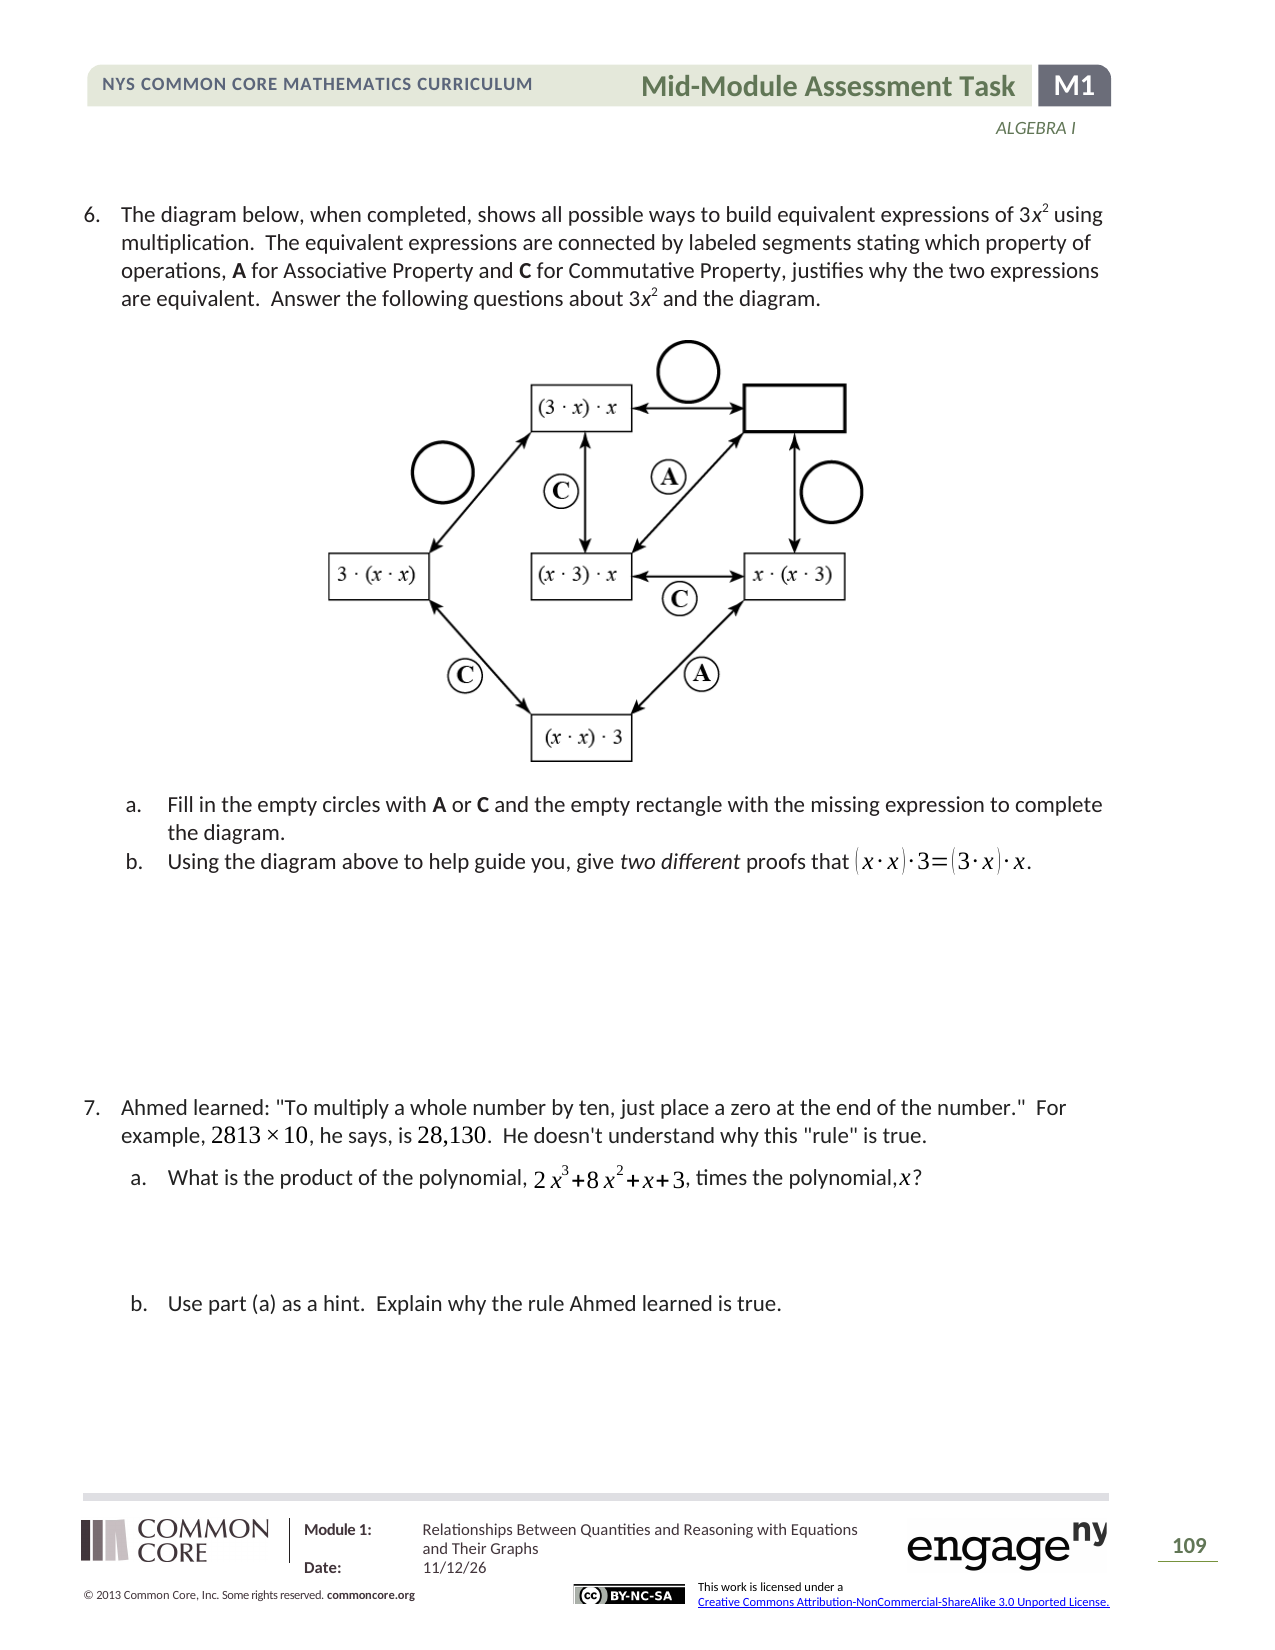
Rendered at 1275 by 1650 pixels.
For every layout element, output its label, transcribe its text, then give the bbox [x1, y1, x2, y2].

picture [572, 1584, 685, 1604]
list Ahmed learned: "To multiply a whole number by ten, just place a zero at the end of the number." For example, , he says, is . He doesn't understand why this "rule" is true. [83, 1093, 1108, 1149]
list Use part (a) as a hint. Explain why the rule Ahmed learned is true. [130, 1289, 1108, 1317]
list Fill in the empty circles with A or C and the empty rectangle with the missing expression to complete the diagram. [125, 790, 1108, 846]
picture [81, 1517, 269, 1562]
picture [328, 340, 864, 762]
list Using the diagram above to help guide you, give two different proofs that . [125, 846, 1108, 877]
list What is the product of the polynomial, , times the polynomial,? [130, 1162, 1108, 1193]
list The diagram below, when completed, shows all possible ways to build equivalent expressions of 3x2 using multiplication. The equivalent expressions are connected by labeled segments stating which property of operations, A for Associative Property and C for Commutative Property, justifies why the two expressions are equivalent. Answer the following questions about 3x2 and the diagram. [83, 200, 1108, 312]
picture [906, 1518, 1107, 1573]
